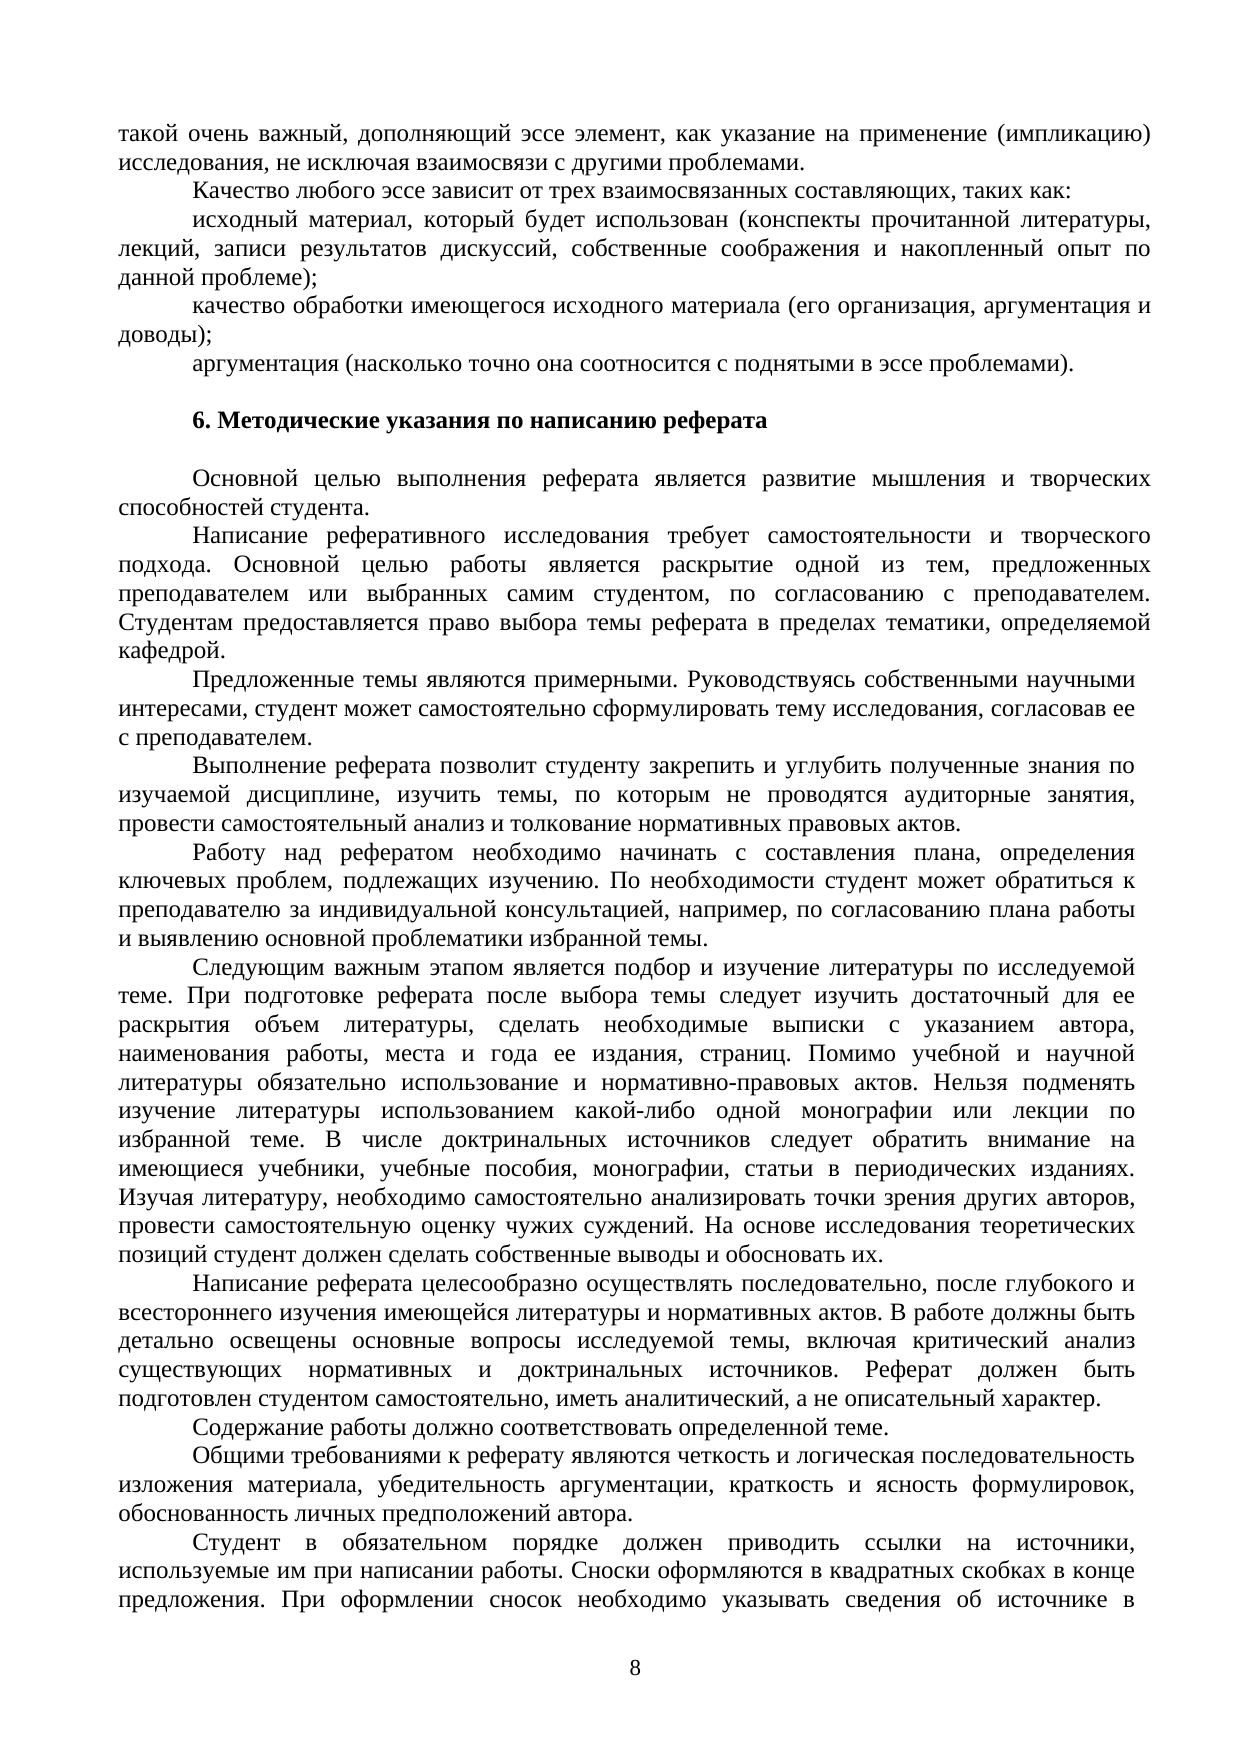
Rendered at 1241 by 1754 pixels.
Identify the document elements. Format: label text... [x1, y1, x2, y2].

text Написание реферата целесообразно осуществлять последовательно, после глубокого и всестороннего изучения имеющейся литературы и нормативных актов. В работе должны быть детально освещены основные вопросы исследуемой темы, включая критический анализ существующих нормативных и доктринальных источников. Реферат должен быть подготовлен студентом самостоятельно, иметь аналитический, а не описательный характер. [118, 1268, 1136, 1412]
text исходный материал, который будет использован (конспекты прочитанной литературы, лекций, записи результатов дискуссий, собственные соображения и накопленный опыт по данной проблеме); [118, 204, 1152, 291]
text Предложенные темы являются примерными. Руководствуясь собственными научными интересами, студент может самостоятельно сформулировать тему исследования, согласовав ее с преподавателем. [118, 664, 1136, 751]
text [118, 1527, 1136, 1613]
text Выполнение реферата позволит студенту закрепить и углубить полученные знания по изучаемой дисциплине, изучить темы, по которым не проводятся аудиторные занятия, провести самостоятельный анализ и толкование нормативных правовых актов. [118, 751, 1136, 837]
text Качество любого эссе зависит от трех взаимосвязанных составляющих, таких как: [118, 176, 1152, 204]
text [118, 118, 1152, 176]
text качество обработки имеющегося исходного материала (его организация, аргументация и доводы); [118, 291, 1152, 348]
text Следующим важным этапом является подбор и изучение литературы по исследуемой теме. При подготовке реферата после выбора темы следует изучить достаточный для ее раскрытия объем литературы, сделать необходимые выписки с указанием автора, наименования работы, места и года ее издания, страниц. Помимо учебной и научной литературы обязательно использование и нормативно-правовых актов. Нельзя подменять изучение литературы использованием какой-либо одной монографии или лекции по избранной теме. В числе доктринальных источников следует обратить внимание на имеющиеся учебники, учебные пособия, монографии, статьи в периодических изданиях. Изучая литературу, необходимо самостоятельно анализировать точки зрения других авторов, провести самостоятельную оценку чужих суждений. На основе исследования теоретических позиций студент должен сделать собственные выводы и обосновать их. [118, 952, 1136, 1268]
text Основной целью выполнения реферата является развитие мышления и творческих способностей студента. [118, 463, 1152, 521]
text Работу над рефератом необходимо начинать с составления плана, определения ключевых проблем, подлежащих изучению. По необходимости студент может обратиться к преподавателю за индивидуальной консультацией, например, по согласованию плана работы и выявлению основной проблематики избранной темы. [118, 837, 1136, 952]
list 6. Методические указания по написанию реферата [118, 406, 1152, 434]
text Написание реферативного исследования требует самостоятельности и творческого подхода. Основной целью работы является раскрытие одной из тем, предложенных преподавателем или выбранных самим студентом, по согласованию с преподавателем. Студентам предоставляется право выбора темы реферата в пределах тематики, определяемой кафедрой. [118, 521, 1152, 664]
text Общими требованиями к реферату являются четкость и логическая последовательность изложения материала, убедительность аргументации, краткость и ясность формулировок, обоснованность личных предположений автора. [118, 1441, 1136, 1527]
text Содержание работы должно соответствовать определенной теме. [118, 1412, 1136, 1441]
text аргументация (насколько точно она соотносится с поднятыми в эссе проблемами). [118, 348, 1152, 377]
